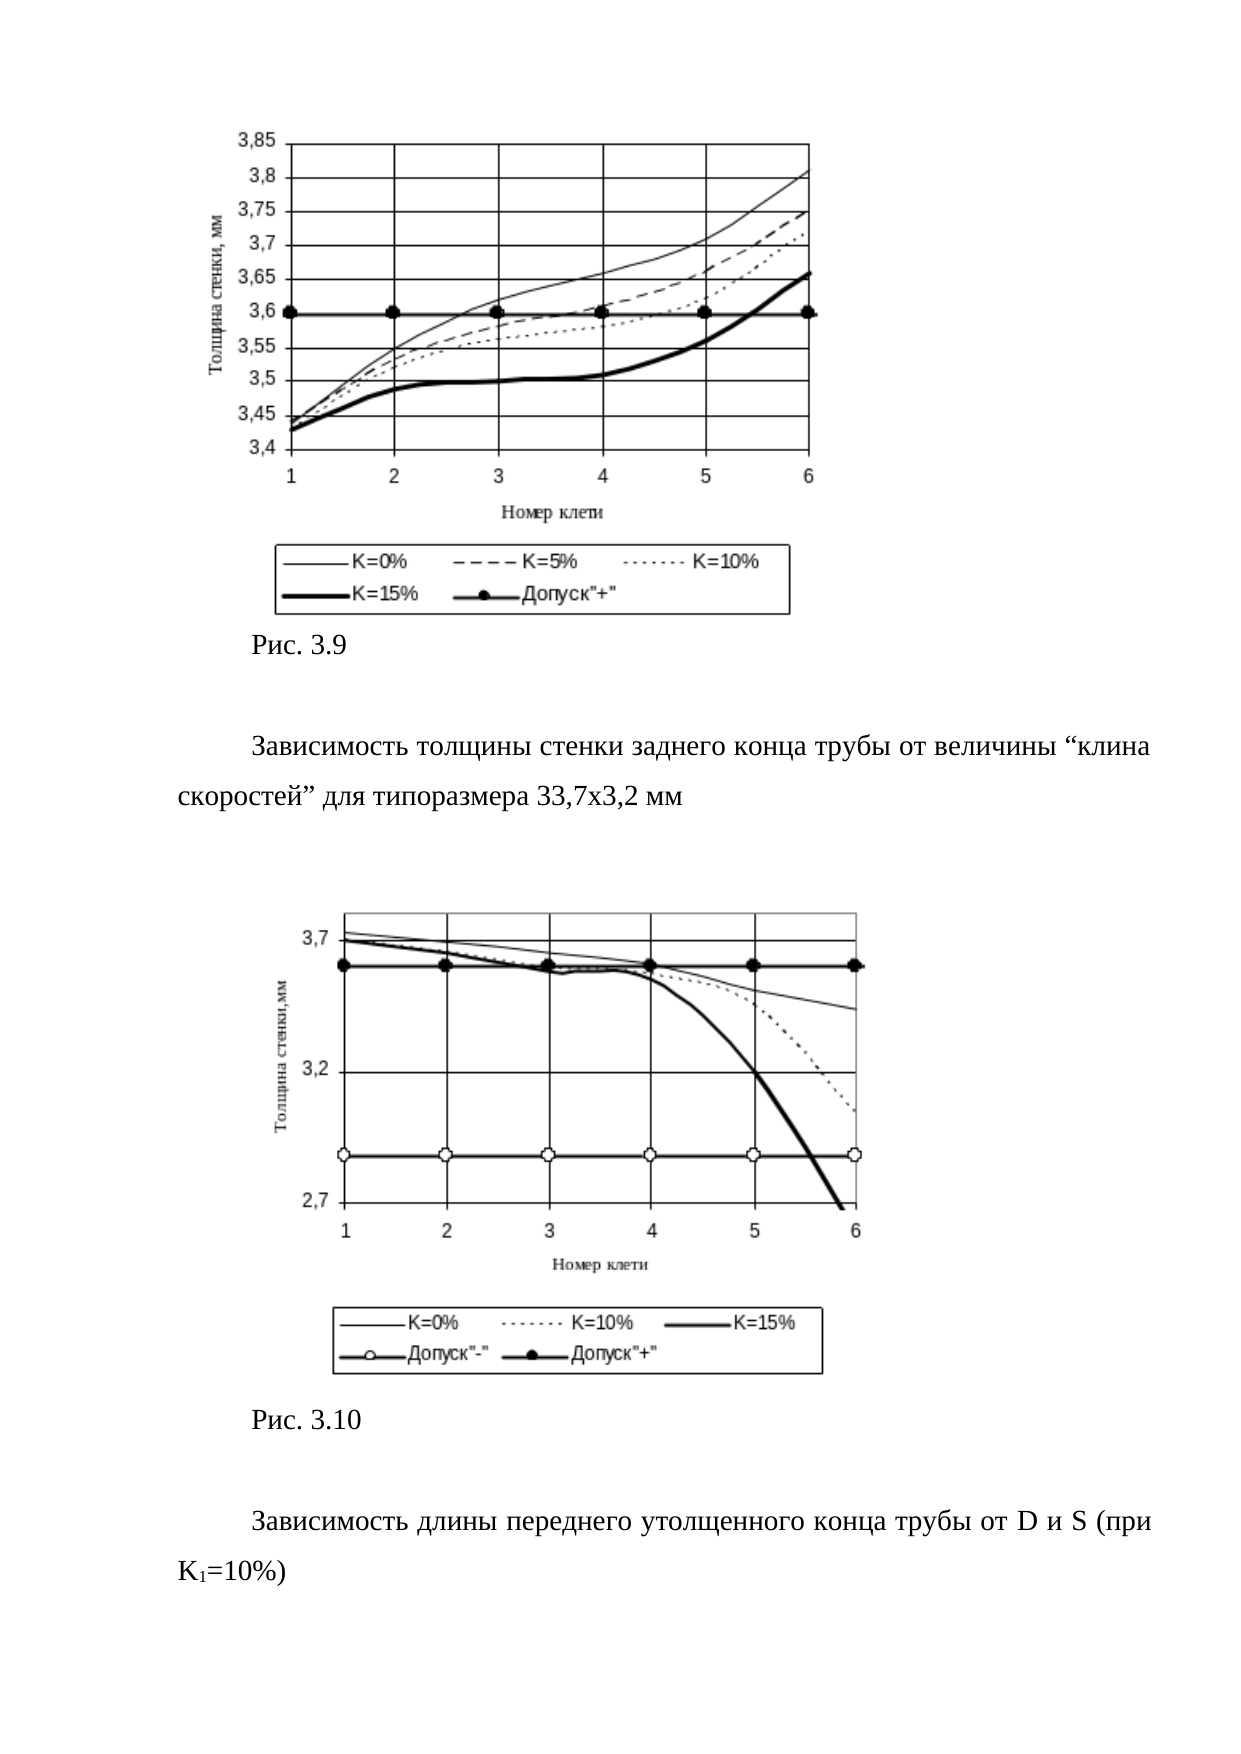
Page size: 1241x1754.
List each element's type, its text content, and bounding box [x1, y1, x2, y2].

text Зависимость толщины стенки заднего конца трубы от величины “клина скоростей” для типоразмера 33,7х3,2 мм [177, 728, 1152, 812]
text Зависимость длины переднего утолщенного конца трубы от D и S (при K1=10%) [177, 1503, 1152, 1587]
text Рис. 3.10 [177, 1402, 1152, 1436]
text Рис. 3.9 [177, 627, 1152, 661]
